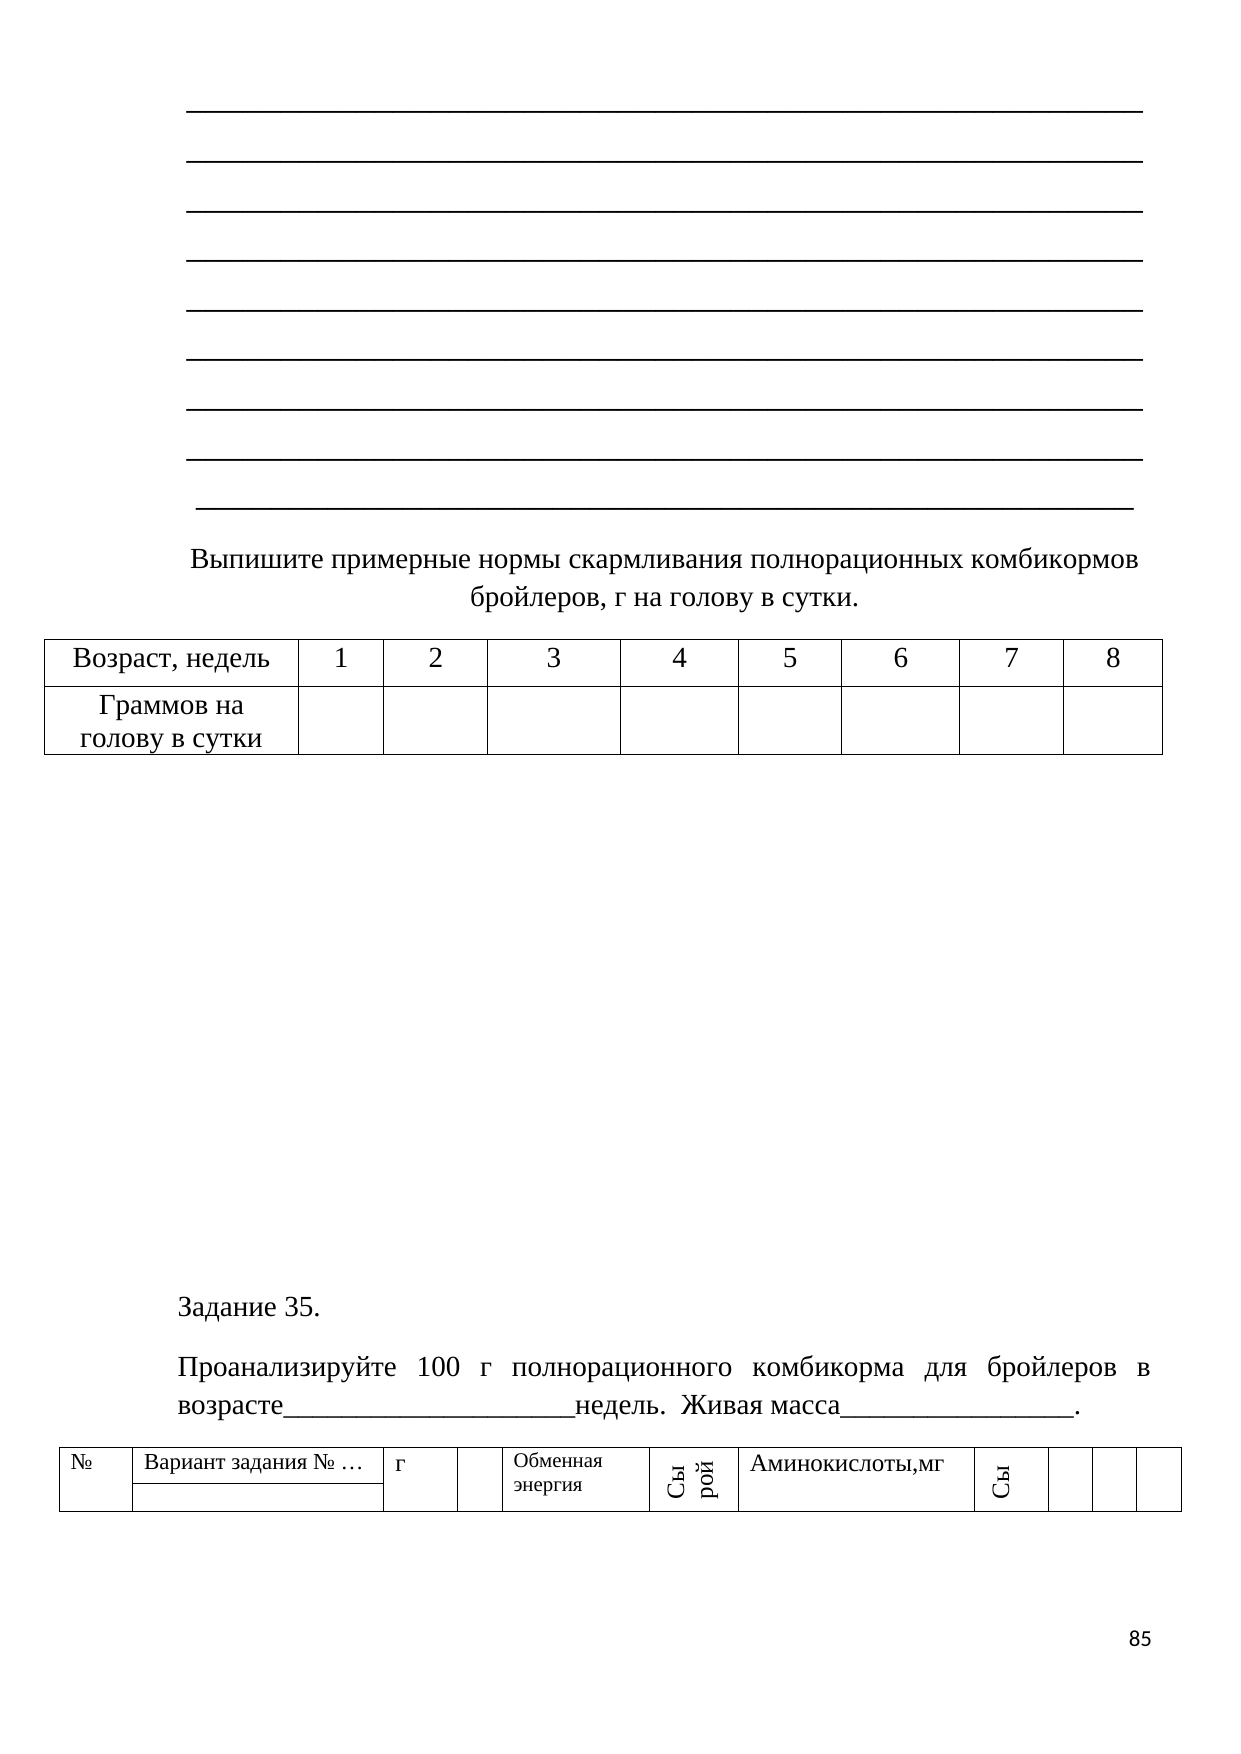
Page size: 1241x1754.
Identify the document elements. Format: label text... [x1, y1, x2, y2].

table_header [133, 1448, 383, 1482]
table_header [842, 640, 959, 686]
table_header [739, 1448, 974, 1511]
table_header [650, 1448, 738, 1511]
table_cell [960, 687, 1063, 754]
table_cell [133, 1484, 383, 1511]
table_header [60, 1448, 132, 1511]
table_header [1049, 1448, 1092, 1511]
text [177, 74, 1152, 514]
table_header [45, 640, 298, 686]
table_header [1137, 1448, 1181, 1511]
text Задание 35. [177, 1289, 1152, 1323]
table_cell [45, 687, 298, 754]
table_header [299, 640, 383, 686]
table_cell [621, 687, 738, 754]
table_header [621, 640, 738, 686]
text Выпишите примерные нормы скармливания полнорационных комбикормов бройлеров, г на голову в сутки. [177, 541, 1152, 613]
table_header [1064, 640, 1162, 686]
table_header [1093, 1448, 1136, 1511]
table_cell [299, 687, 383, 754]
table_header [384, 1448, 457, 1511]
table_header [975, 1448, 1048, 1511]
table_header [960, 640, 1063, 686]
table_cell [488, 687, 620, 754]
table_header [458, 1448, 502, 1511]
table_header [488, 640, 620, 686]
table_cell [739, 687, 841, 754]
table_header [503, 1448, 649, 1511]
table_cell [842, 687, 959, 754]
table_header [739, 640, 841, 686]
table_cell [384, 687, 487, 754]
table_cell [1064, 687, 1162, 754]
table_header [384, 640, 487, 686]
text Проанализируйте 100 г полнорационного комбикорма для бройлеров в возрасте____________________недель. Живая масса________________. [177, 1349, 1152, 1421]
